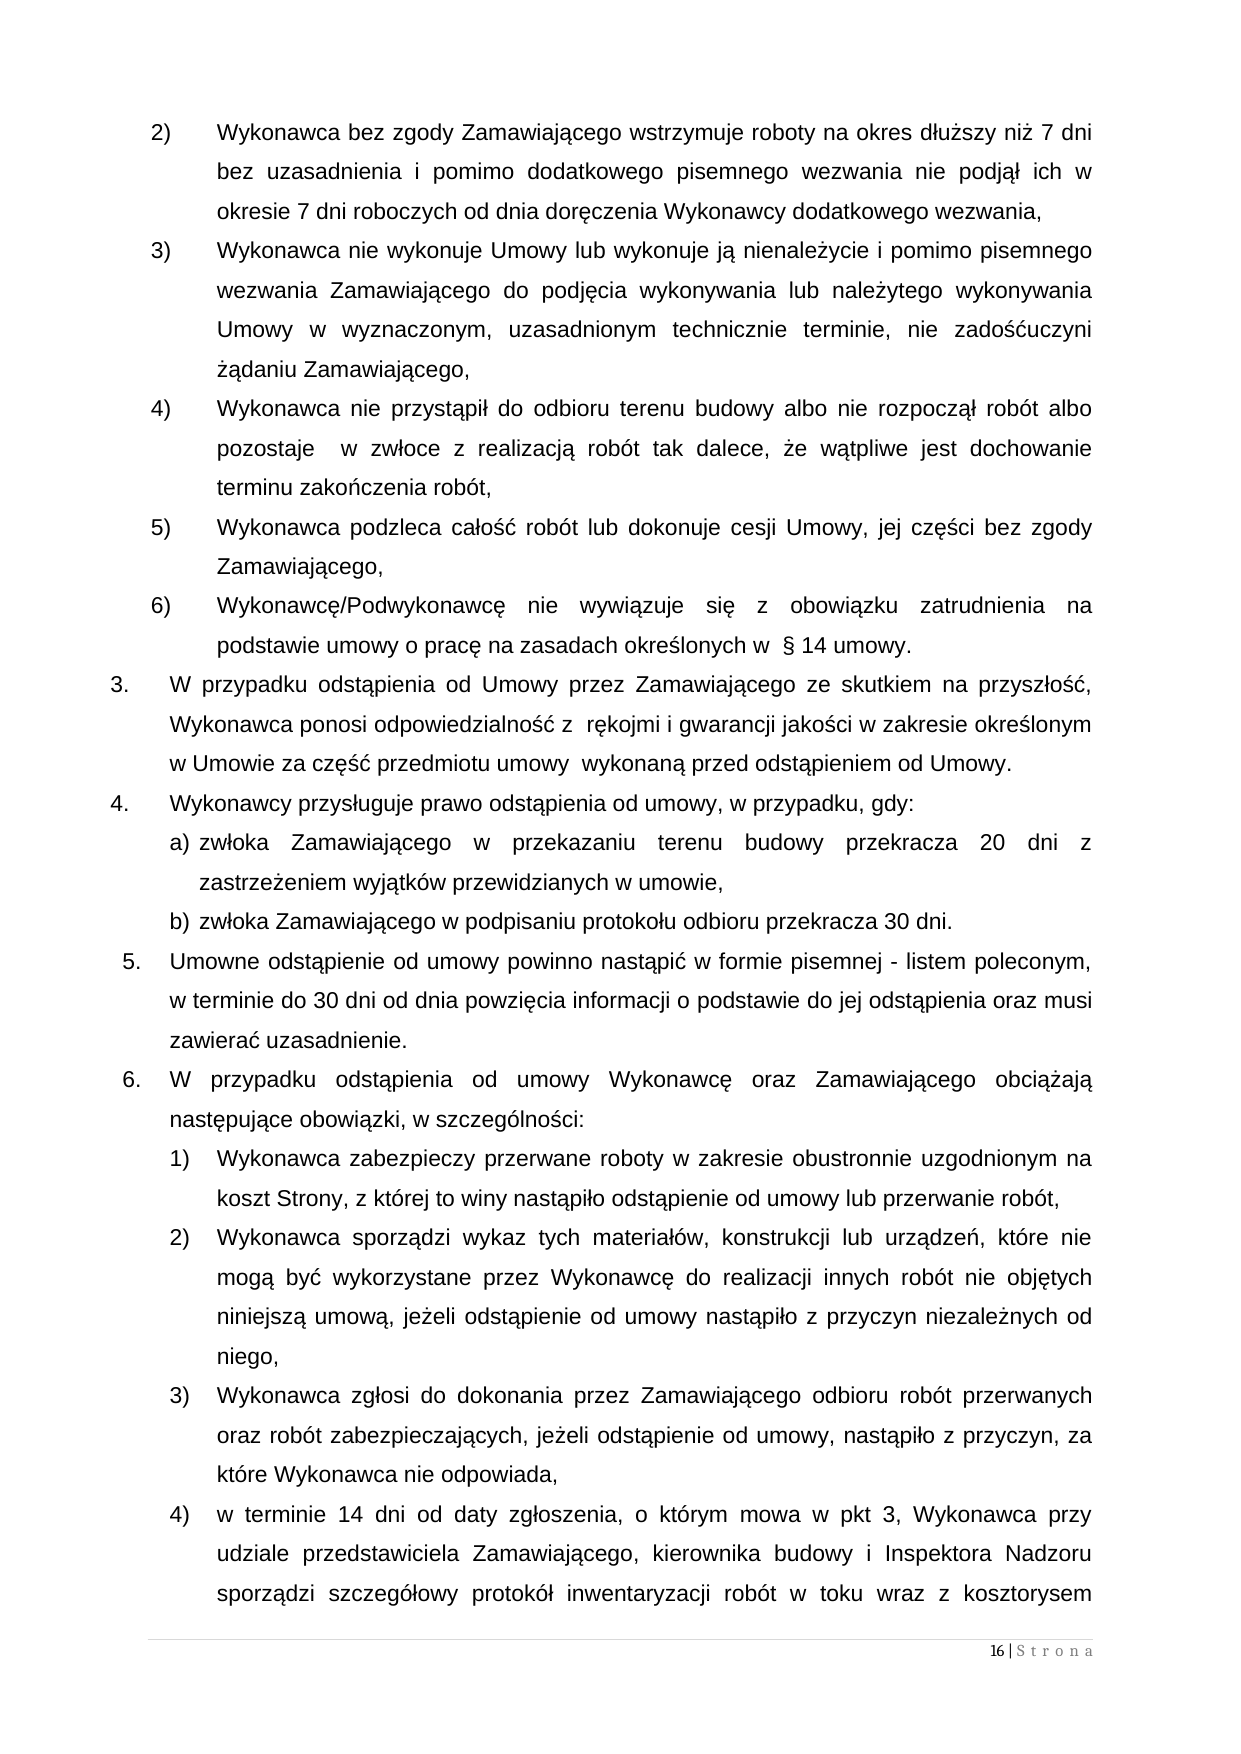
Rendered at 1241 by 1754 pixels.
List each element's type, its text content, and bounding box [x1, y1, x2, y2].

list Wykonawca zabezpieczy przerwane roboty w zakresie obustronnie uzgodnionym na koszt Strony, z której to winy nastąpiło odstąpienie od umowy lub przerwanie robót, [169, 1145, 1093, 1211]
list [169, 1501, 1093, 1606]
list zwłoka Zamawiającego w podpisaniu protokołu odbioru przekracza 30 dni. [169, 908, 1093, 935]
list Wykonawca sporządzi wykaz tych materiałów, konstrukcji lub urządzeń, które nie mogą być wykorzystane przez Wykonawcę do realizacji innych robót nie objętych niniejszą umową, jeżeli odstąpienie od umowy nastąpiło z przyczyn niezależnych od niego, [169, 1224, 1093, 1369]
list W przypadku odstąpienia od umowy Wykonawcę oraz Zamawiającego obciążają następujące obowiązki, w szczególności: [122, 1066, 1093, 1132]
list Wykonawcy przysługuje prawo odstąpienia od umowy, w przypadku, gdy: [110, 790, 1093, 816]
list Wykonawca podzleca całość robót lub dokonuje cesji Umowy, jej części bez zgody Zamawiającego, [151, 513, 1093, 579]
list Wykonawca bez zgody Zamawiającego wstrzymuje roboty na okres dłuższy niż 7 dni bez uzasadnienia i pomimo dodatkowego pisemnego wezwania nie podjął ich w okresie 7 dni roboczych od dnia doręczenia Wykonawcy dodatkowego wezwania, [151, 119, 1093, 224]
list Wykonawca zgłosi do dokonania przez Zamawiającego odbioru robót przerwanych oraz robót zabezpieczających, jeżeli odstąpienie od umowy, nastąpiło z przyczyn, za które Wykonawca nie odpowiada, [169, 1382, 1093, 1487]
list Wykonawcę/Podwykonawcę nie wywiązuje się z obowiązku zatrudnienia na podstawie umowy o pracę na zasadach określonych w § 14 umowy. [151, 592, 1093, 658]
list W przypadku odstąpienia od Umowy przez Zamawiającego ze skutkiem na przyszłość, Wykonawca ponosi odpowiedzialność z rękojmi i gwarancji jakości w zakresie określonym w Umowie za część przedmiotu umowy wykonaną przed odstąpieniem od Umowy. [110, 671, 1093, 777]
list Umowne odstąpienie od umowy powinno nastąpić w formie pisemnej - listem poleconym, w terminie do 30 dni od dnia powzięcia informacji o podstawie do jej odstąpienia oraz musi zawierać uzasadnienie. [122, 948, 1093, 1053]
list zwłoka Zamawiającego w przekazaniu terenu budowy przekracza 20 dni z zastrzeżeniem wyjątków przewidzianych w umowie, [169, 829, 1093, 895]
list Wykonawca nie przystąpił do odbioru terenu budowy albo nie rozpoczął robót albo pozostaje w zwłoce z realizacją robót tak dalece, że wątpliwe jest dochowanie terminu zakończenia robót, [151, 395, 1093, 500]
list Wykonawca nie wykonuje Umowy lub wykonuje ją nienależycie i pomimo pisemnego wezwania Zamawiającego do podjęcia wykonywania lub należytego wykonywania Umowy w wyznaczonym, uzasadnionym technicznie terminie, nie zadośćuczyni żądaniu Zamawiającego, [151, 237, 1093, 382]
